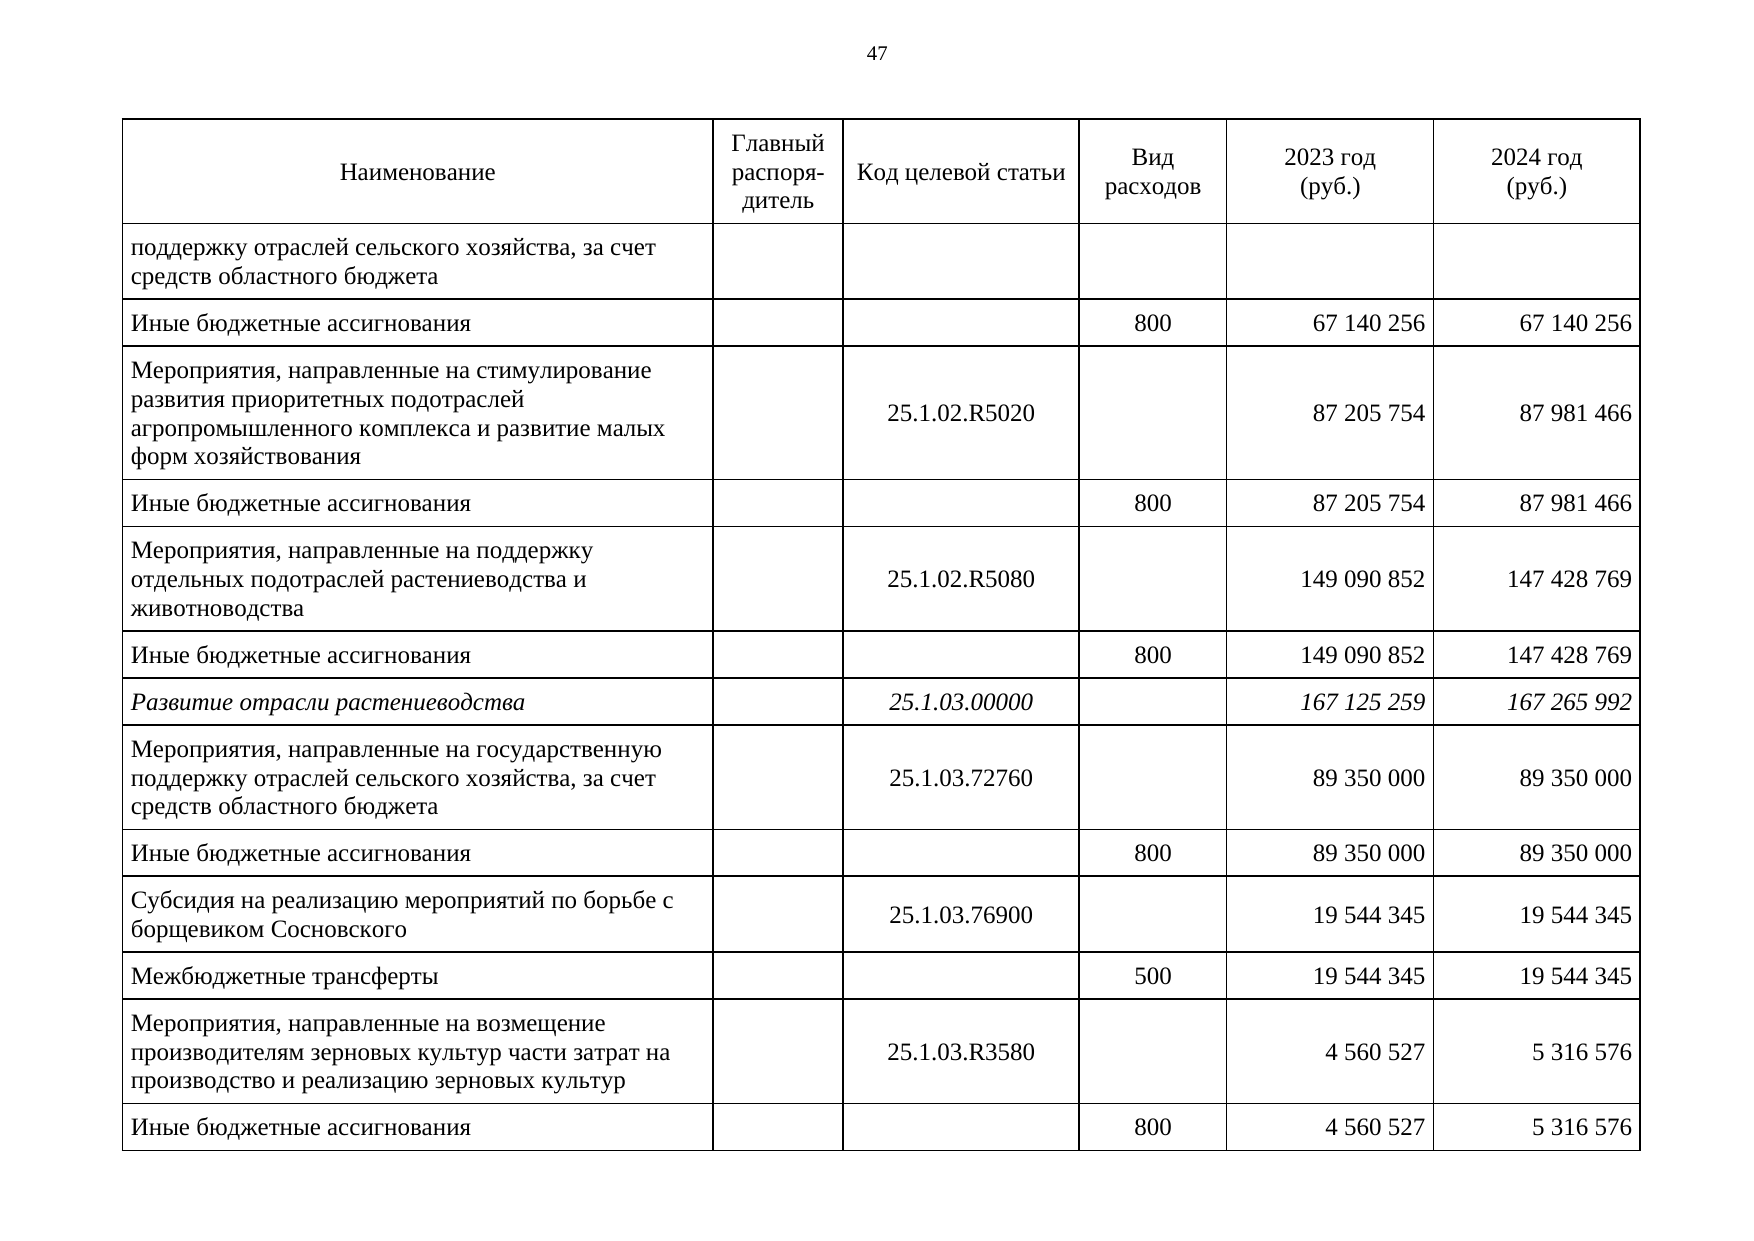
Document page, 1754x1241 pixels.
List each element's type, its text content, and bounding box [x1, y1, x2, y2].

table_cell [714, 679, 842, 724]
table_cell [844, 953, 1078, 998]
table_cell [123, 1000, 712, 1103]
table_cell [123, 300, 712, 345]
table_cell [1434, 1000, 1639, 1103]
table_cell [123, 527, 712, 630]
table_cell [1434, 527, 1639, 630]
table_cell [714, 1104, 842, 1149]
table_header Наименование [123, 120, 712, 223]
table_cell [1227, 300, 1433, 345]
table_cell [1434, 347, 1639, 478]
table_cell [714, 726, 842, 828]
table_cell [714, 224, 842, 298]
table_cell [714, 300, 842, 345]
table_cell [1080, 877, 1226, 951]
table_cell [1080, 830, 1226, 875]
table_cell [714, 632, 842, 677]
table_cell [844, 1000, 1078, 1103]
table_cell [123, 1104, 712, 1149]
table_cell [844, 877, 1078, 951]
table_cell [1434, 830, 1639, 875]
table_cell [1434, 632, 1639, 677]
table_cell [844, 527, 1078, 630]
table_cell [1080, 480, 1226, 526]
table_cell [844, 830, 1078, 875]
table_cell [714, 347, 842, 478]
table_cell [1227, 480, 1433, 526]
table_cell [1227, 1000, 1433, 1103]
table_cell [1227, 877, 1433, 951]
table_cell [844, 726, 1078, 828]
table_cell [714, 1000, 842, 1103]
table_header Код целевой статьи [844, 120, 1078, 223]
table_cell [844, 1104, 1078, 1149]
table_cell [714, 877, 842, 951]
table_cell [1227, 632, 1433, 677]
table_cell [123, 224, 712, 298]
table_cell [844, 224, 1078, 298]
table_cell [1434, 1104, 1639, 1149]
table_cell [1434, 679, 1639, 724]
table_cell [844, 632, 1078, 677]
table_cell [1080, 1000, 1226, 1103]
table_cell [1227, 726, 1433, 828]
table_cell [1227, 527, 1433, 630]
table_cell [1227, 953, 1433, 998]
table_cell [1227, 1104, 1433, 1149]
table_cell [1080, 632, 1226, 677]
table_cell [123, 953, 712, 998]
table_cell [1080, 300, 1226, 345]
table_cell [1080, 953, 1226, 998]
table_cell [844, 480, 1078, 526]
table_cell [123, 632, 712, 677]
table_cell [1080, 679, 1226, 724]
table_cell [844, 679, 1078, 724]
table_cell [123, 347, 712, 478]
table_header Главный распоря-дитель [714, 120, 842, 223]
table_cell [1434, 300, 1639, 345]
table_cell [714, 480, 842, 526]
table_header 2024 год (руб.) [1434, 120, 1639, 223]
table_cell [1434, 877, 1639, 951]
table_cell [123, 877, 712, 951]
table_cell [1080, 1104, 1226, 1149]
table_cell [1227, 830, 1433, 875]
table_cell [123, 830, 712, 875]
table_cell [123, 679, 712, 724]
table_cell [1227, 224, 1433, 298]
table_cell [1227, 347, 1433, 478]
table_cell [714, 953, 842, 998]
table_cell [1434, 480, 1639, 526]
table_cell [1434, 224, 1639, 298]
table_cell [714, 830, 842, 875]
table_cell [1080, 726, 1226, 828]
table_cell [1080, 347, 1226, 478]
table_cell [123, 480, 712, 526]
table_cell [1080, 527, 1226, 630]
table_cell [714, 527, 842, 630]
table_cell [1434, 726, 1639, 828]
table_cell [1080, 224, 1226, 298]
table_header Вид расходов [1080, 120, 1226, 223]
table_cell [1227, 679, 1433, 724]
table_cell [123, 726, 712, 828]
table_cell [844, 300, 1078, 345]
table_header 2023 год (руб.) [1227, 120, 1433, 223]
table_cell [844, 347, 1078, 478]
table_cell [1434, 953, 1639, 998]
